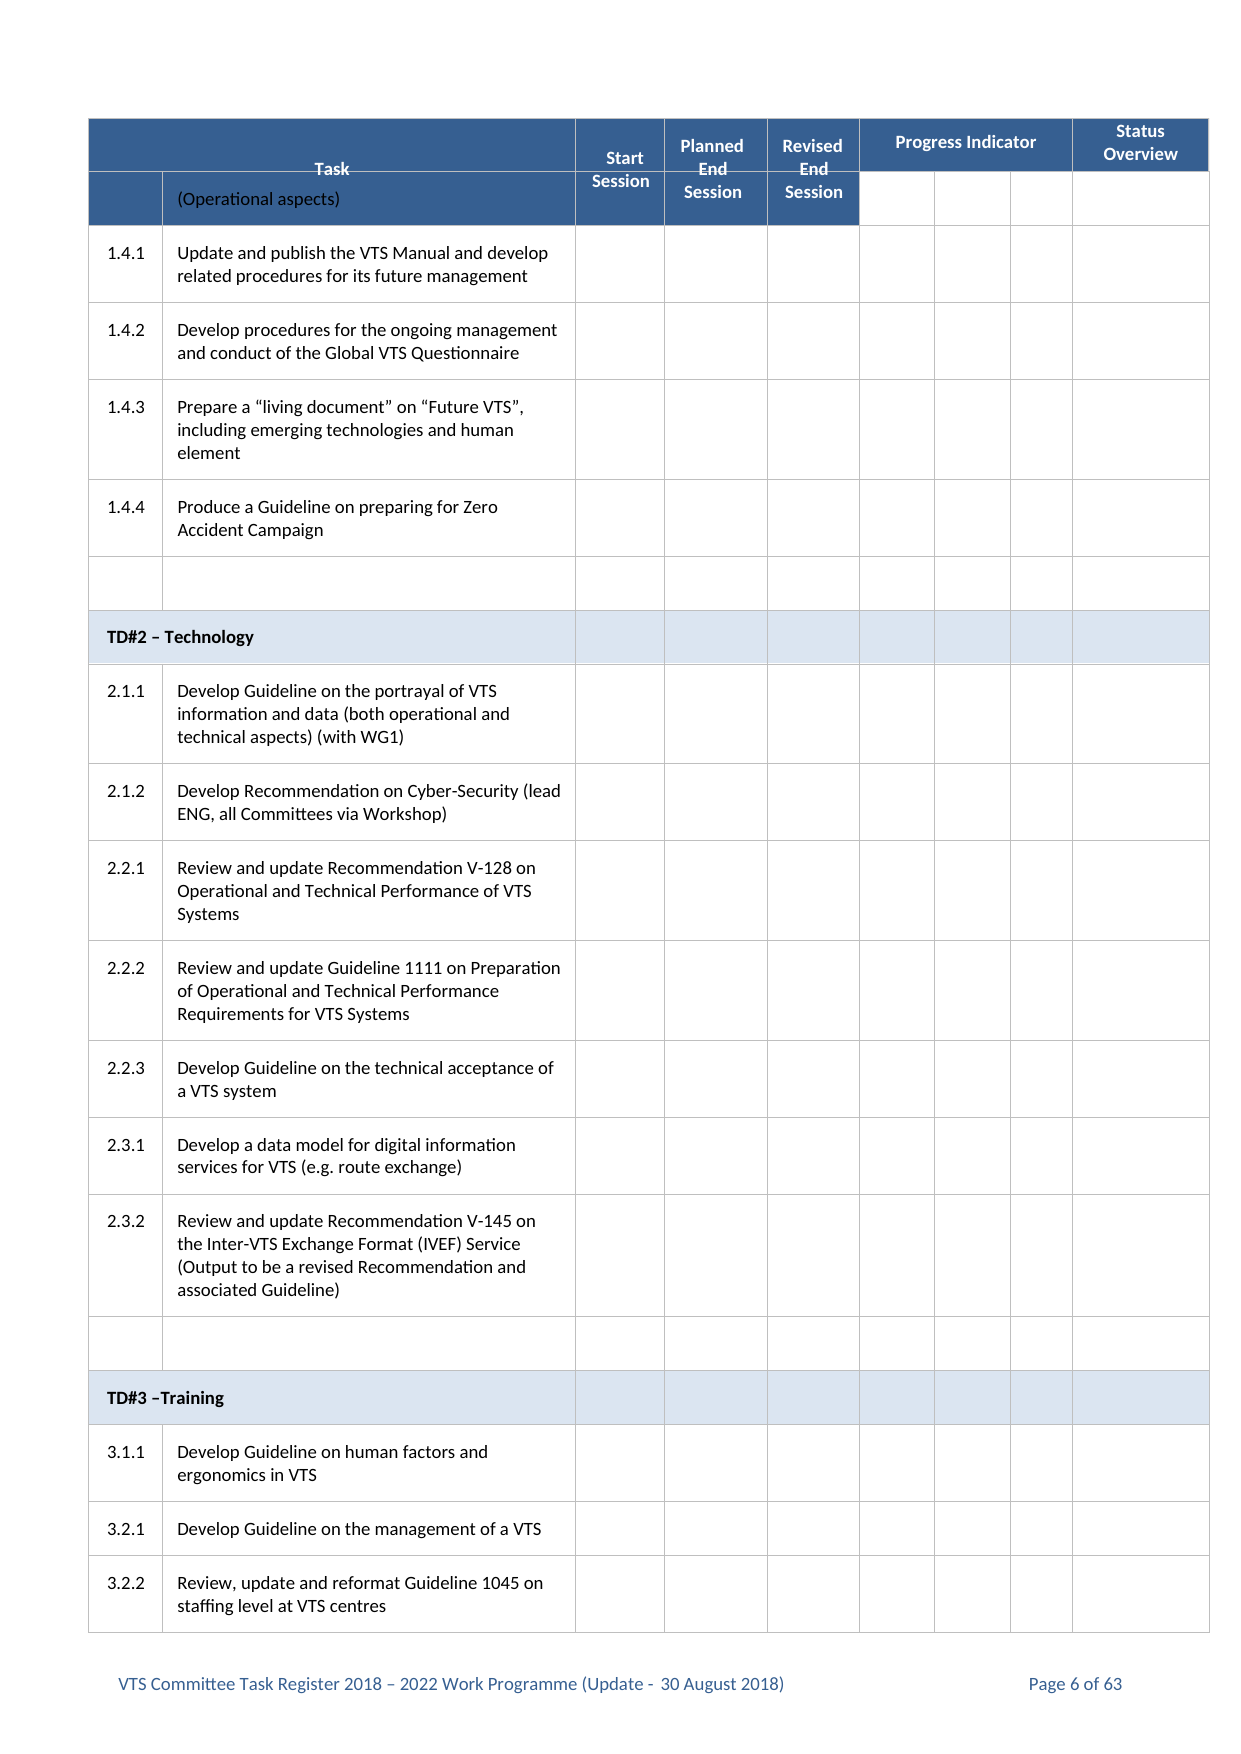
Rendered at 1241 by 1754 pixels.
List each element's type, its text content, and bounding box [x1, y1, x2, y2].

table_cell [935, 841, 1010, 940]
table_cell [1011, 1371, 1072, 1424]
table_cell [1073, 1195, 1209, 1316]
table_cell [860, 941, 934, 1040]
table_cell [1011, 303, 1072, 379]
table_cell [576, 380, 664, 479]
table_cell [1011, 226, 1072, 302]
table_cell [665, 941, 767, 1040]
table_cell [860, 1195, 934, 1316]
table_cell [935, 1371, 1010, 1424]
table_cell [665, 1371, 767, 1424]
table_cell [1073, 480, 1209, 556]
table_cell [89, 557, 162, 609]
table_cell [860, 1556, 934, 1632]
table_cell [1073, 1371, 1209, 1424]
table_cell [860, 226, 934, 302]
table_cell [1011, 611, 1072, 663]
table_cell 1.3.2 [89, 172, 162, 225]
table_cell [768, 1041, 859, 1117]
table_cell [1073, 226, 1209, 302]
table_cell [665, 380, 767, 479]
table_cell [1073, 1425, 1209, 1501]
table_cell [768, 557, 859, 609]
table_cell [576, 303, 664, 379]
table_cell [665, 764, 767, 840]
table_cell [576, 557, 664, 609]
table_cell [935, 1195, 1010, 1316]
table_cell [768, 1195, 859, 1316]
table_cell [665, 1041, 767, 1117]
table_cell [576, 1317, 664, 1370]
table_cell [1011, 841, 1072, 940]
table_cell [935, 1317, 1010, 1370]
table_cell [665, 557, 767, 609]
table_cell [1073, 611, 1209, 663]
table_cell [935, 1556, 1010, 1632]
table_cell [1073, 841, 1209, 940]
table_cell [576, 611, 664, 663]
table_cell [665, 1425, 767, 1501]
table_cell [1073, 380, 1209, 479]
table_cell [768, 1118, 859, 1193]
table_cell [935, 764, 1010, 840]
table_cell 2.2.1 [89, 841, 162, 940]
table_cell 1.4.3 [89, 380, 162, 479]
table_cell [935, 1425, 1010, 1501]
table_cell [665, 1317, 767, 1370]
table_cell Develop Guideline on human factors and ergonomics in VTS [163, 1425, 575, 1501]
table_cell [665, 611, 767, 663]
table_cell 2.3.2 [89, 1195, 162, 1316]
table_cell [1073, 1118, 1209, 1193]
table_cell Review and update Recommendation V-128 on Operational and Technical Performance of VTS Systems [163, 841, 575, 940]
table_cell [576, 764, 664, 840]
table_cell [1011, 1502, 1072, 1555]
table_cell [860, 841, 934, 940]
table_cell [576, 665, 664, 763]
table_cell [768, 665, 859, 763]
table_cell 3.2.1 [89, 1502, 162, 1555]
table_cell [1073, 303, 1209, 379]
table_cell [576, 1502, 664, 1555]
table_cell [860, 380, 934, 479]
table_cell 2.1.1 [89, 665, 162, 763]
table_cell [665, 1118, 767, 1193]
table_cell Develop procedures for the ongoing management and conduct of the Global VTS Questionnaire [163, 303, 575, 379]
table_cell [576, 1041, 664, 1117]
table_cell 2.3.1 [89, 1118, 162, 1193]
table_cell TD#3 –Training [89, 1371, 575, 1424]
table_cell [1011, 557, 1072, 609]
table_cell TD#2 – Technology [89, 611, 575, 663]
table_cell [665, 1556, 767, 1632]
table_cell [935, 941, 1010, 1040]
table_header Start Session [576, 119, 664, 171]
table_cell [860, 1118, 934, 1193]
table_cell [1073, 941, 1209, 1040]
table_cell 2.2.2 [89, 941, 162, 1040]
table_cell [1073, 557, 1209, 609]
table_cell Prepare a “living document” on “Future VTS”, including emerging technologies and human element [163, 380, 575, 479]
table_cell [935, 480, 1010, 556]
table_header Revised End Session [768, 119, 859, 171]
table_cell [576, 1425, 664, 1501]
table_cell [576, 1556, 664, 1632]
table_cell [860, 303, 934, 379]
table_cell [768, 764, 859, 840]
table_cell [576, 1195, 664, 1316]
table_cell [935, 380, 1010, 479]
table_cell [935, 557, 1010, 609]
table_cell [768, 611, 859, 663]
table_cell [860, 764, 934, 840]
table_header Status Overview [1073, 119, 1208, 171]
table_cell [1011, 941, 1072, 1040]
table_cell [576, 480, 664, 556]
table_header Task [89, 119, 575, 171]
table_cell [1011, 665, 1072, 763]
table_cell [665, 1195, 767, 1316]
table_cell [1073, 1041, 1209, 1117]
table_cell [1011, 764, 1072, 840]
table_cell [665, 1502, 767, 1555]
table_cell Review, update and reformat Guideline 1045 on staffing level at VTS centres [163, 1556, 575, 1632]
table_cell [860, 1317, 934, 1370]
table_cell 1.4.4 [89, 480, 162, 556]
table_cell [1011, 1317, 1072, 1370]
table_header Planned End Session [665, 119, 767, 171]
table_cell [665, 841, 767, 940]
table_cell [1073, 172, 1209, 225]
table_cell 1.4.1 [89, 226, 162, 302]
table_cell 2.1.2 [89, 764, 162, 840]
table_cell 1.4.2 [89, 303, 162, 379]
table_cell [935, 611, 1010, 663]
table_cell [935, 665, 1010, 763]
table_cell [163, 172, 575, 225]
table_cell [1073, 1556, 1209, 1632]
table_cell [665, 303, 767, 379]
table_cell [665, 665, 767, 763]
table_cell [576, 1371, 664, 1424]
table_cell [860, 172, 934, 225]
table_cell Develop Recommendation on Cyber-Security (lead ENG, all Committees via Workshop) [163, 764, 575, 840]
table_cell [860, 665, 934, 763]
table_cell [860, 1371, 934, 1424]
table_cell [576, 941, 664, 1040]
table_cell [1011, 172, 1072, 225]
table_cell Review and update Recommendation V-145 on the Inter-VTS Exchange Format (IVEF) Service (Output to be a revised Recommendation and associated Guideline) [163, 1195, 575, 1316]
table_cell [1073, 665, 1209, 763]
table_cell [1011, 1041, 1072, 1117]
table_cell [665, 480, 767, 556]
table_cell Produce a Guideline on preparing for Zero Accident Campaign [163, 480, 575, 556]
table_cell [576, 172, 664, 225]
table_cell [935, 303, 1010, 379]
table_cell [860, 1041, 934, 1117]
table_cell Develop Guideline on the management of a VTS [163, 1502, 575, 1555]
table_cell [768, 480, 859, 556]
table_cell [1011, 1195, 1072, 1316]
table_cell [768, 1425, 859, 1501]
table_cell [163, 557, 575, 609]
table_cell [1011, 1425, 1072, 1501]
table_cell [768, 303, 859, 379]
table_cell [1073, 764, 1209, 840]
table_cell [1011, 1556, 1072, 1632]
table_cell [860, 1502, 934, 1555]
table_cell [163, 1317, 575, 1370]
table_cell [576, 1118, 664, 1193]
table_cell [935, 1502, 1010, 1555]
table_cell [860, 480, 934, 556]
table_cell [768, 226, 859, 302]
table_cell [768, 172, 859, 225]
table_cell [768, 1371, 859, 1424]
table_cell [935, 226, 1010, 302]
table_cell 3.2.2 [89, 1556, 162, 1632]
table_cell [665, 226, 767, 302]
table_cell [1011, 480, 1072, 556]
table_cell [768, 1502, 859, 1555]
table_cell [768, 941, 859, 1040]
table_cell [576, 841, 664, 940]
table_cell [935, 1041, 1010, 1117]
table_cell 2.2.3 [89, 1041, 162, 1117]
table_cell [768, 1556, 859, 1632]
table_cell [665, 172, 767, 225]
table_cell [768, 841, 859, 940]
table_cell [768, 380, 859, 479]
table_cell [935, 1118, 1010, 1193]
table_cell [768, 1317, 859, 1370]
table_cell [1073, 1502, 1209, 1555]
table_cell [935, 172, 1010, 225]
table_header Progress Indicator [860, 119, 1072, 171]
table_cell Update and publish the VTS Manual and develop related procedures for its future management [163, 226, 575, 302]
table_cell [860, 1425, 934, 1501]
table_cell [860, 611, 934, 663]
table_cell [1011, 380, 1072, 479]
table_cell Review and update Guideline 1111 on Preparation of Operational and Technical Performance Requirements for VTS Systems [163, 941, 575, 1040]
table_cell [860, 557, 934, 609]
table_cell [89, 1317, 162, 1370]
table_cell [1011, 1118, 1072, 1193]
table_cell 3.1.1 [89, 1425, 162, 1501]
table_cell Develop Guideline on the technical acceptance of a VTS system [163, 1041, 575, 1117]
table_cell [1073, 1317, 1209, 1370]
table_cell [576, 226, 664, 302]
table_cell Develop Guideline on the portrayal of VTS information and data (both operational and technical aspects) (with WG1) [163, 665, 575, 763]
table_cell Develop a data model for digital information services for VTS (e.g. route exchange) [163, 1118, 575, 1193]
